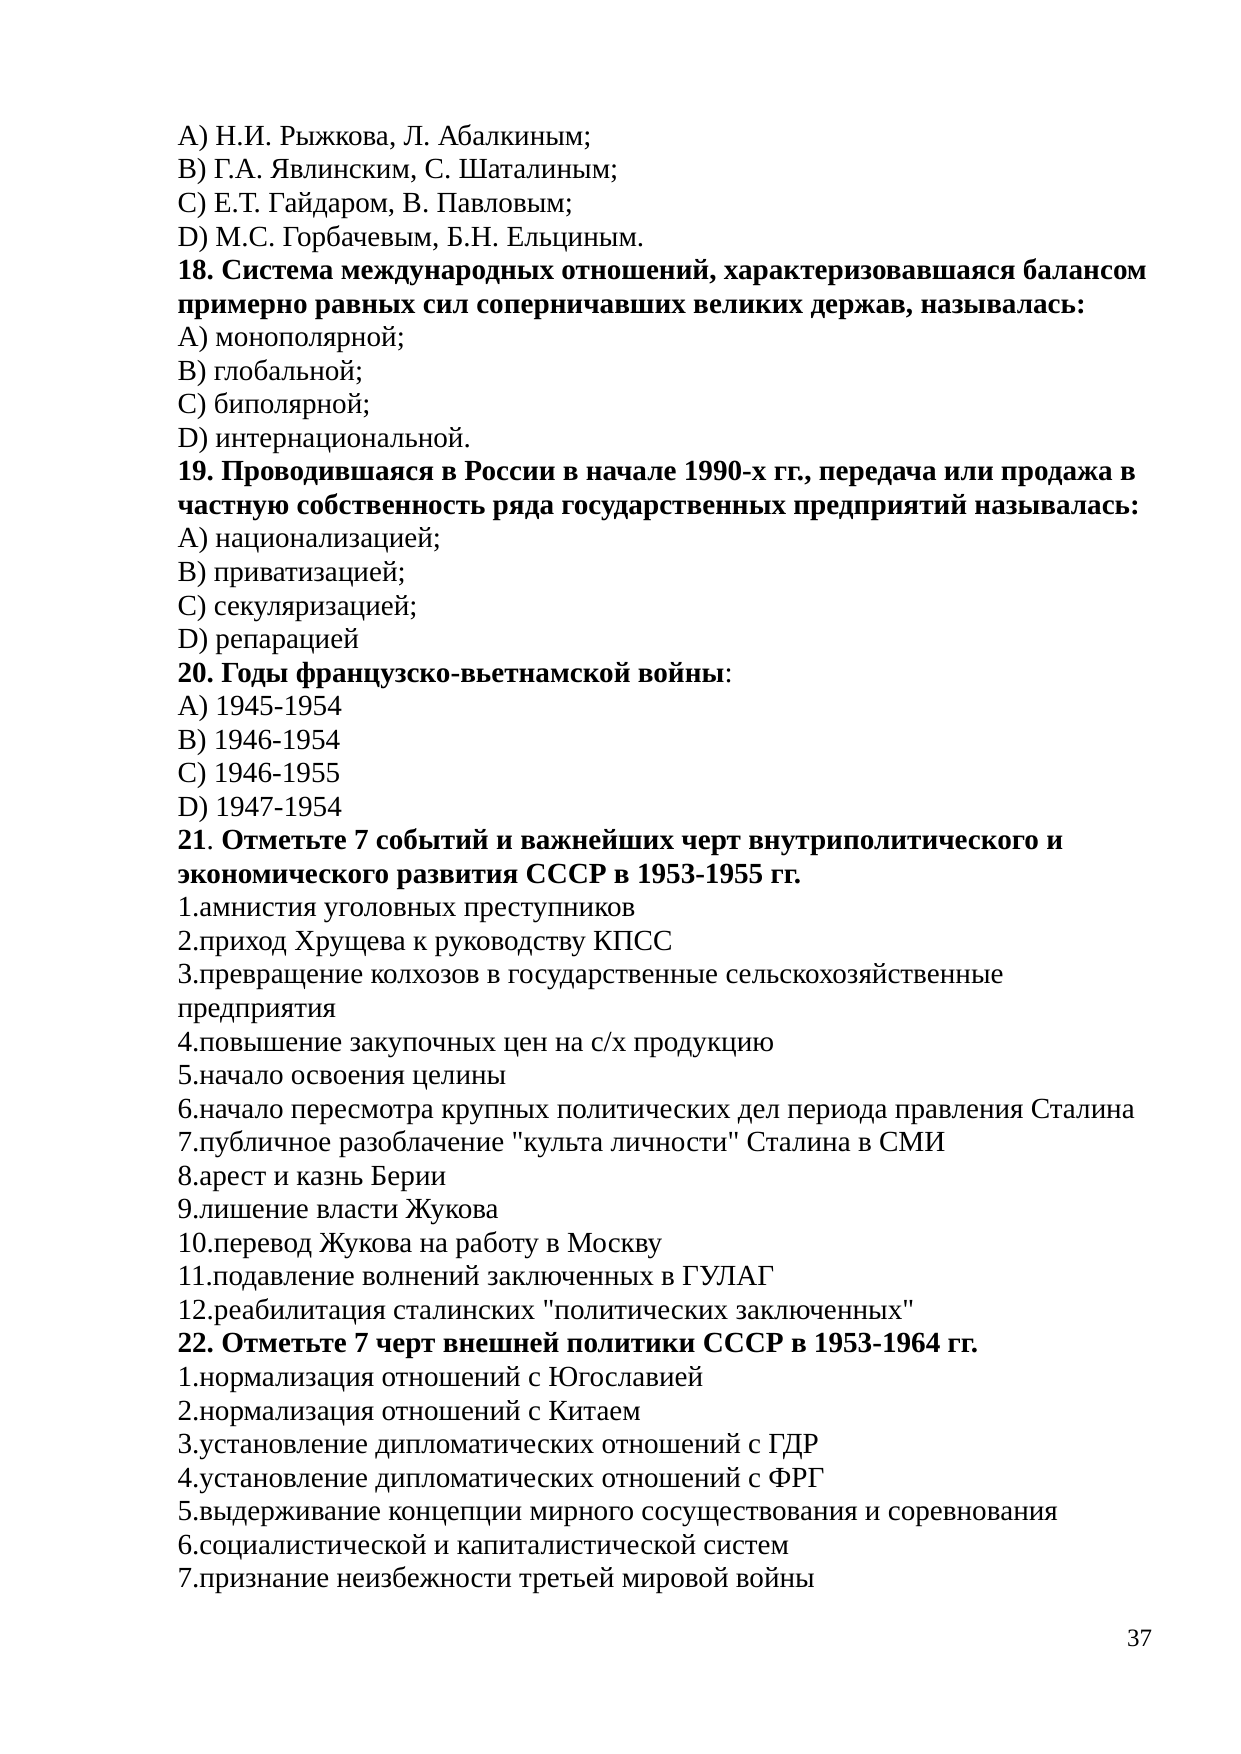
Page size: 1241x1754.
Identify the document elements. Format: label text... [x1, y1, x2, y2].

text A) 1945-1954 [177, 688, 1152, 722]
text C) 1946-1955 [177, 755, 1152, 789]
text 20. Годы французско-вьетнамской войны: [177, 655, 1152, 688]
text B) 1946-1954 [177, 722, 1152, 755]
text D) 1947-1954 [177, 789, 1152, 822]
text 22. Отметьте 7 черт внешней политики СССР в 1953-1964 гг. [177, 1326, 1152, 1359]
text 18. Система международных отношений, характеризовавшаяся балансом примерно равных сил соперничавших великих держав, называлась: A) монополярной; B) глобальной; C) биполярной; D) интернациональной. 19. Проводившаяся в России в начале 1990-х гг., передача или продажа в частную собственность ряда государственных предприятий называлась: A) национализацией; B) приватизацией; C) секуляризацией; D) репарацией [177, 252, 1152, 655]
text 21. Отметьте 7 событий и важнейших черт внутриполитического и экономического развития СССР в 1953-1955 гг. [177, 822, 1152, 889]
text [177, 118, 1152, 252]
text 1.амнистия уголовных преступников 2.приход Хрущева к руководству КПСС 3.превращение колхозов в государственные сельскохозяйственные предприятия 4.повышение закупочных цен на с/х продукцию 5.начало освоения целины 6.начало пересмотра крупных политических дел периода правления Сталина 7.публичное разоблачение "культа личности" Сталина в СМИ 8.арест и казнь Берии 9.лишение власти Жукова 10.перевод Жукова на работу в Москву 11.подавление волнений заключенных в ГУЛАГ 12.реабилитация сталинских "политических заключенных" [177, 889, 1152, 1326]
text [177, 1359, 1152, 1594]
